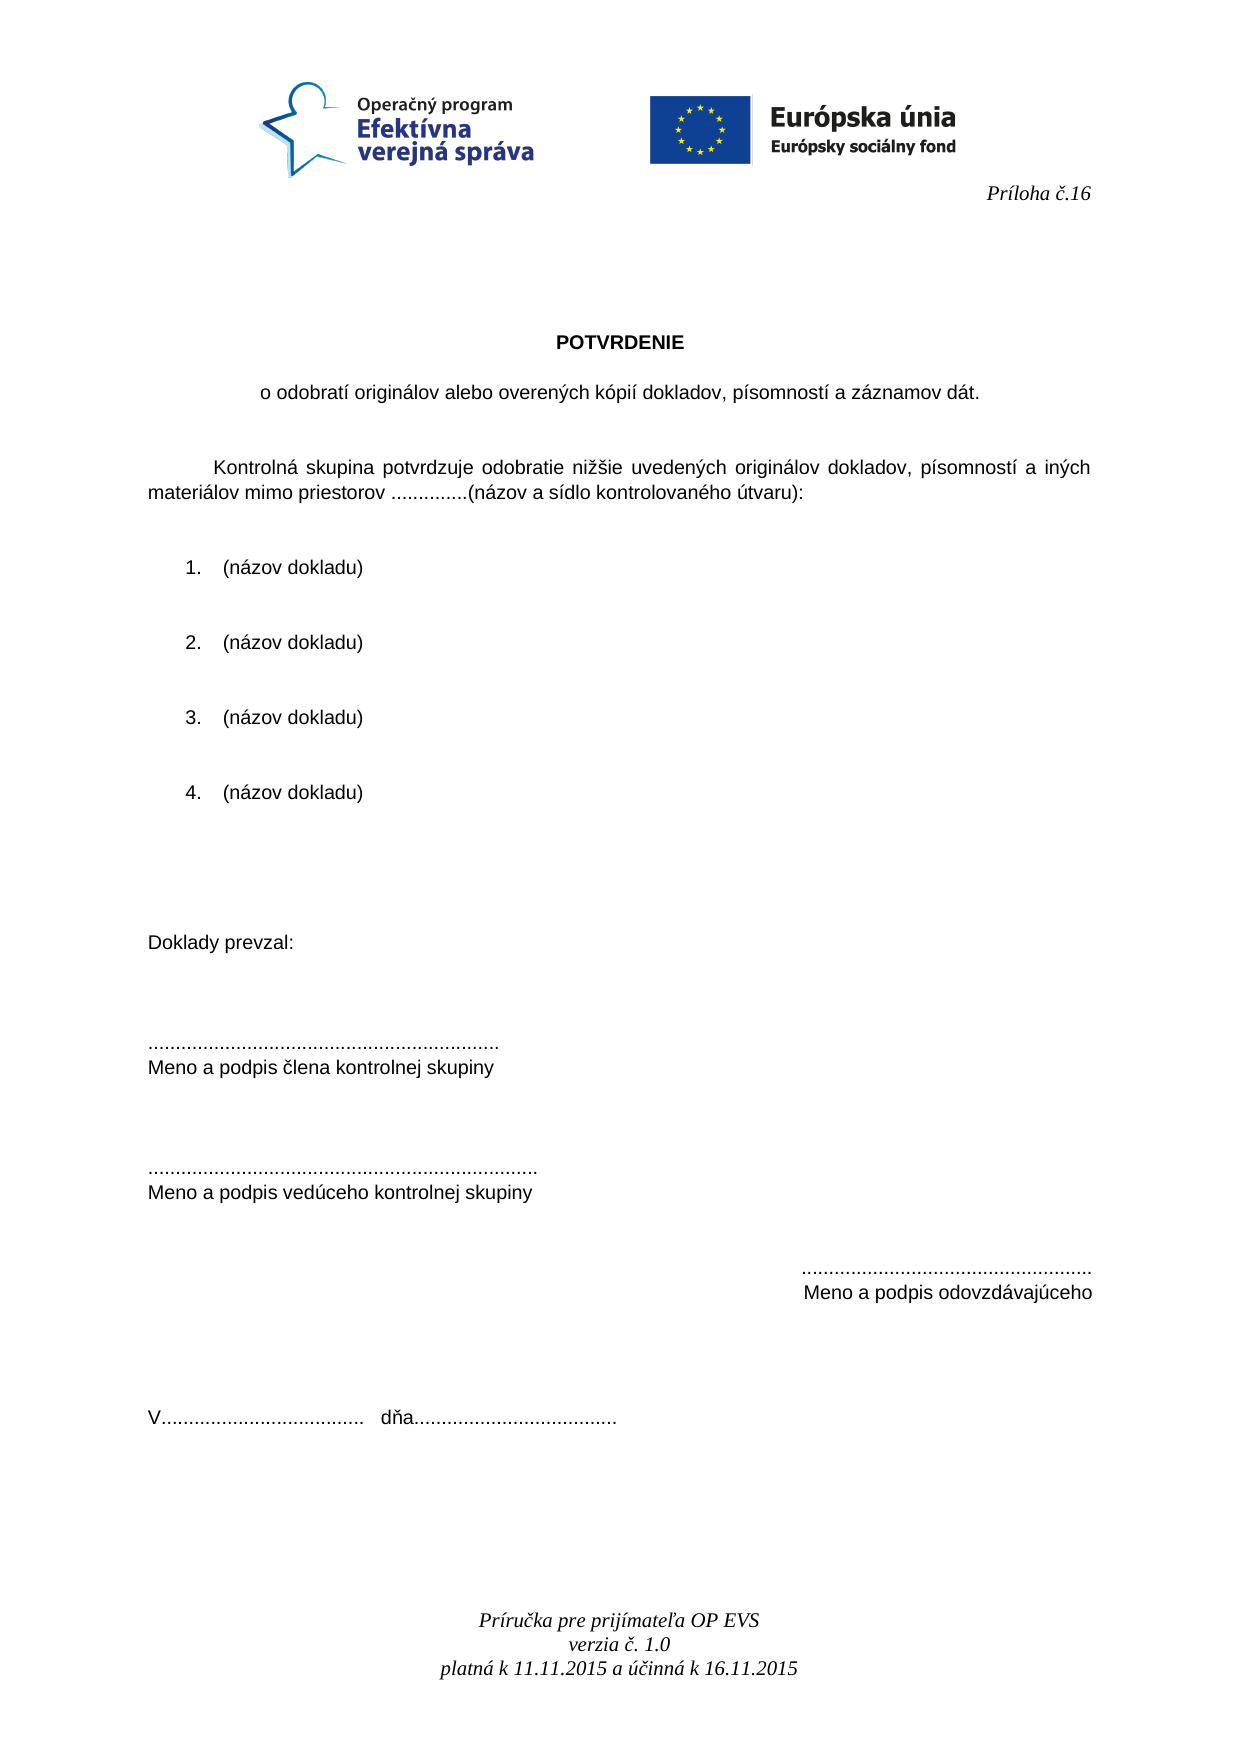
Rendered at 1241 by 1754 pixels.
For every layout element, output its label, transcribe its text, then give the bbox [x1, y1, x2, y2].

list (názov dokladu) [185, 779, 1093, 804]
text ..................................................... [148, 1254, 1093, 1279]
list (názov dokladu) [185, 704, 1093, 729]
text Doklady prevzal: [148, 929, 1093, 954]
text V..................................... dňa..................................... [148, 1404, 1093, 1429]
text Meno a podpis vedúceho kontrolnej skupiny [148, 1179, 1093, 1204]
text Meno a podpis odovzdávajúceho [148, 1279, 1093, 1304]
list (názov dokladu) [185, 554, 1093, 579]
text Meno a podpis člena kontrolnej skupiny [148, 1054, 1093, 1079]
text ....................................................................... [148, 1154, 1093, 1179]
text ................................................................ [148, 1029, 1093, 1054]
text Kontrolná skupina potvrdzuje odobratie nižšie uvedených originálov dokladov, písomností a iných materiálov mimo priestorov ..............(názov a sídlo kontrolovaného útvaru): [148, 454, 1093, 504]
text POTVRDENIE [148, 329, 1093, 354]
list (názov dokladu) [185, 629, 1093, 654]
picture [234, 73, 982, 201]
text o odobratí originálov alebo overených kópií dokladov, písomností a záznamov dát. [148, 379, 1093, 404]
